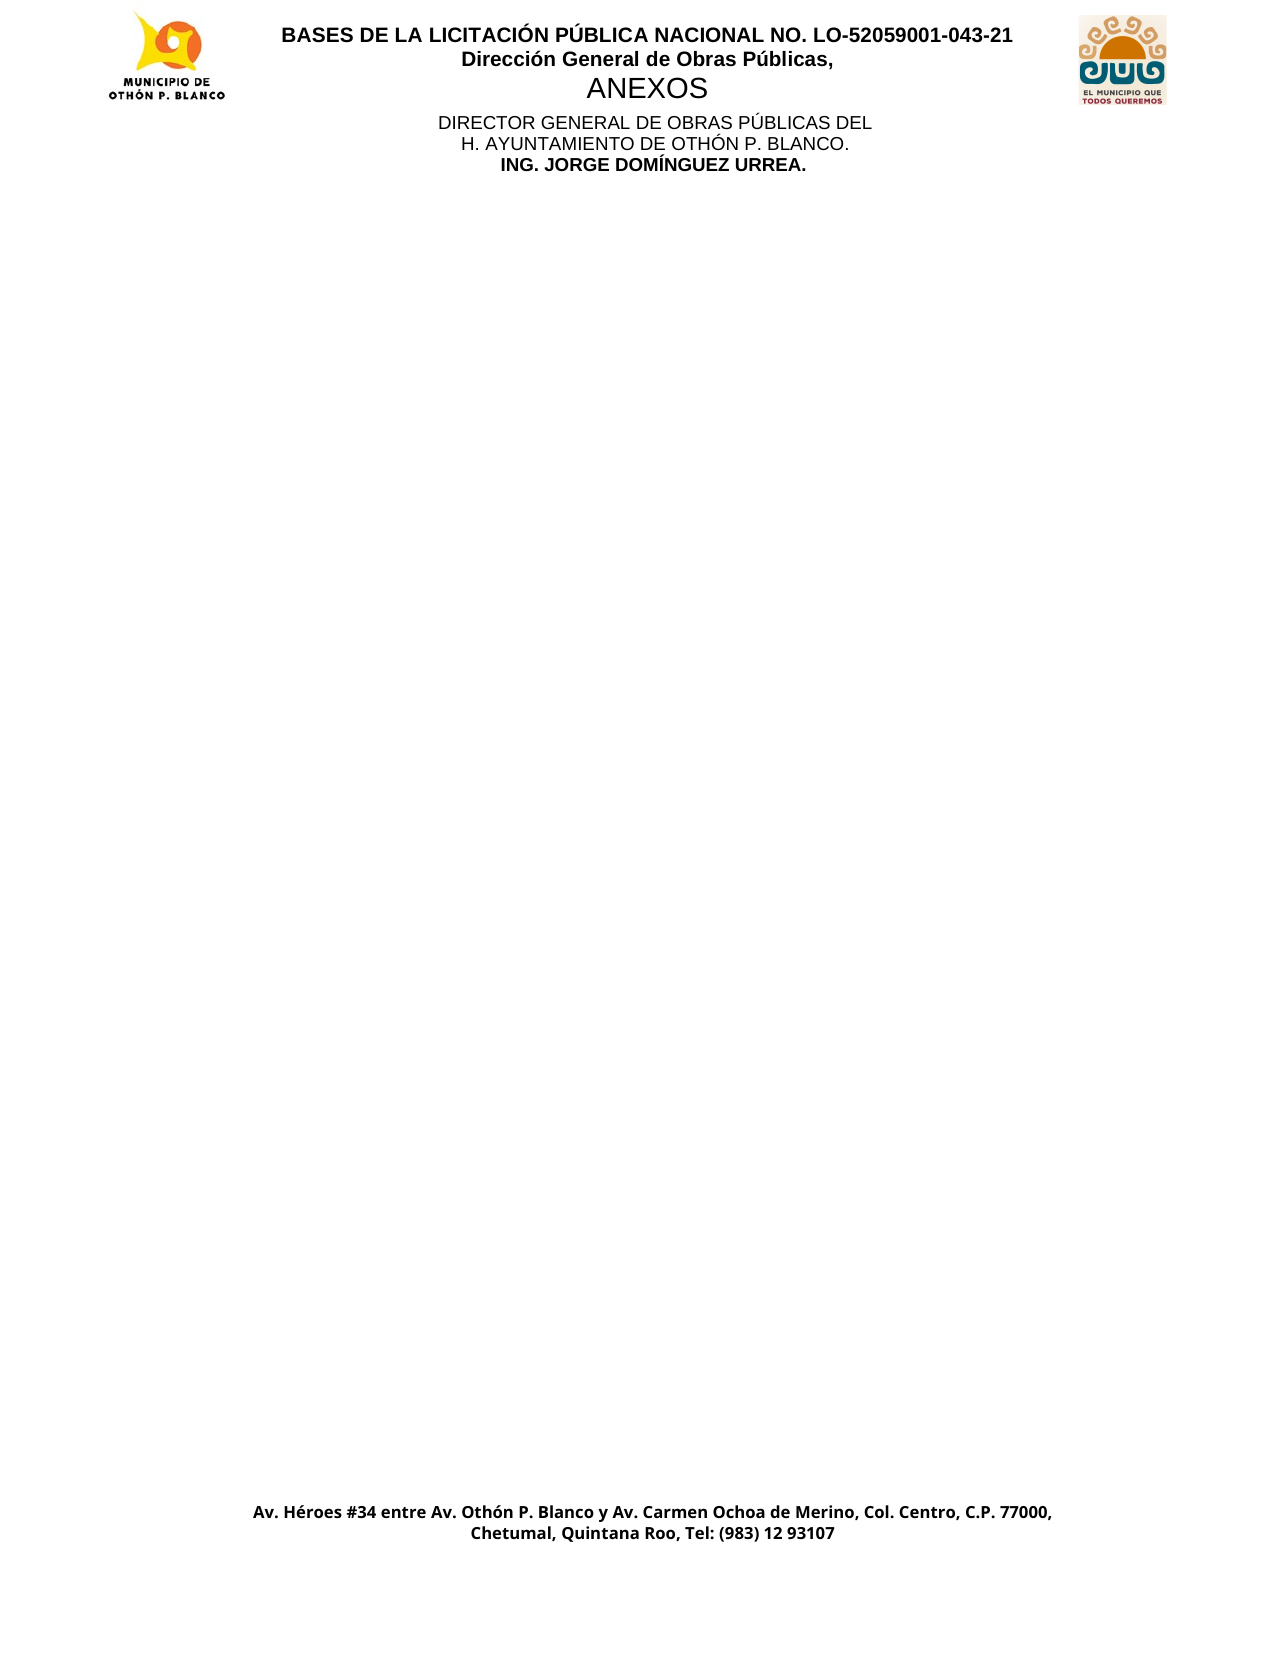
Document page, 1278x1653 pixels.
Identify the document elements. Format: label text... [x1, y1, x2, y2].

picture [104, 0, 237, 114]
picture [1078, 15, 1167, 105]
text H. AYUNTAMIENTO DE OTHÓN P. BLANCO. [404, 134, 906, 154]
text DIRECTOR GENERAL DE OBRAS PÚBLICAS DEL [404, 112, 906, 133]
text ING. JORGE DOMÍNGUEZ URREA. [448, 155, 858, 176]
